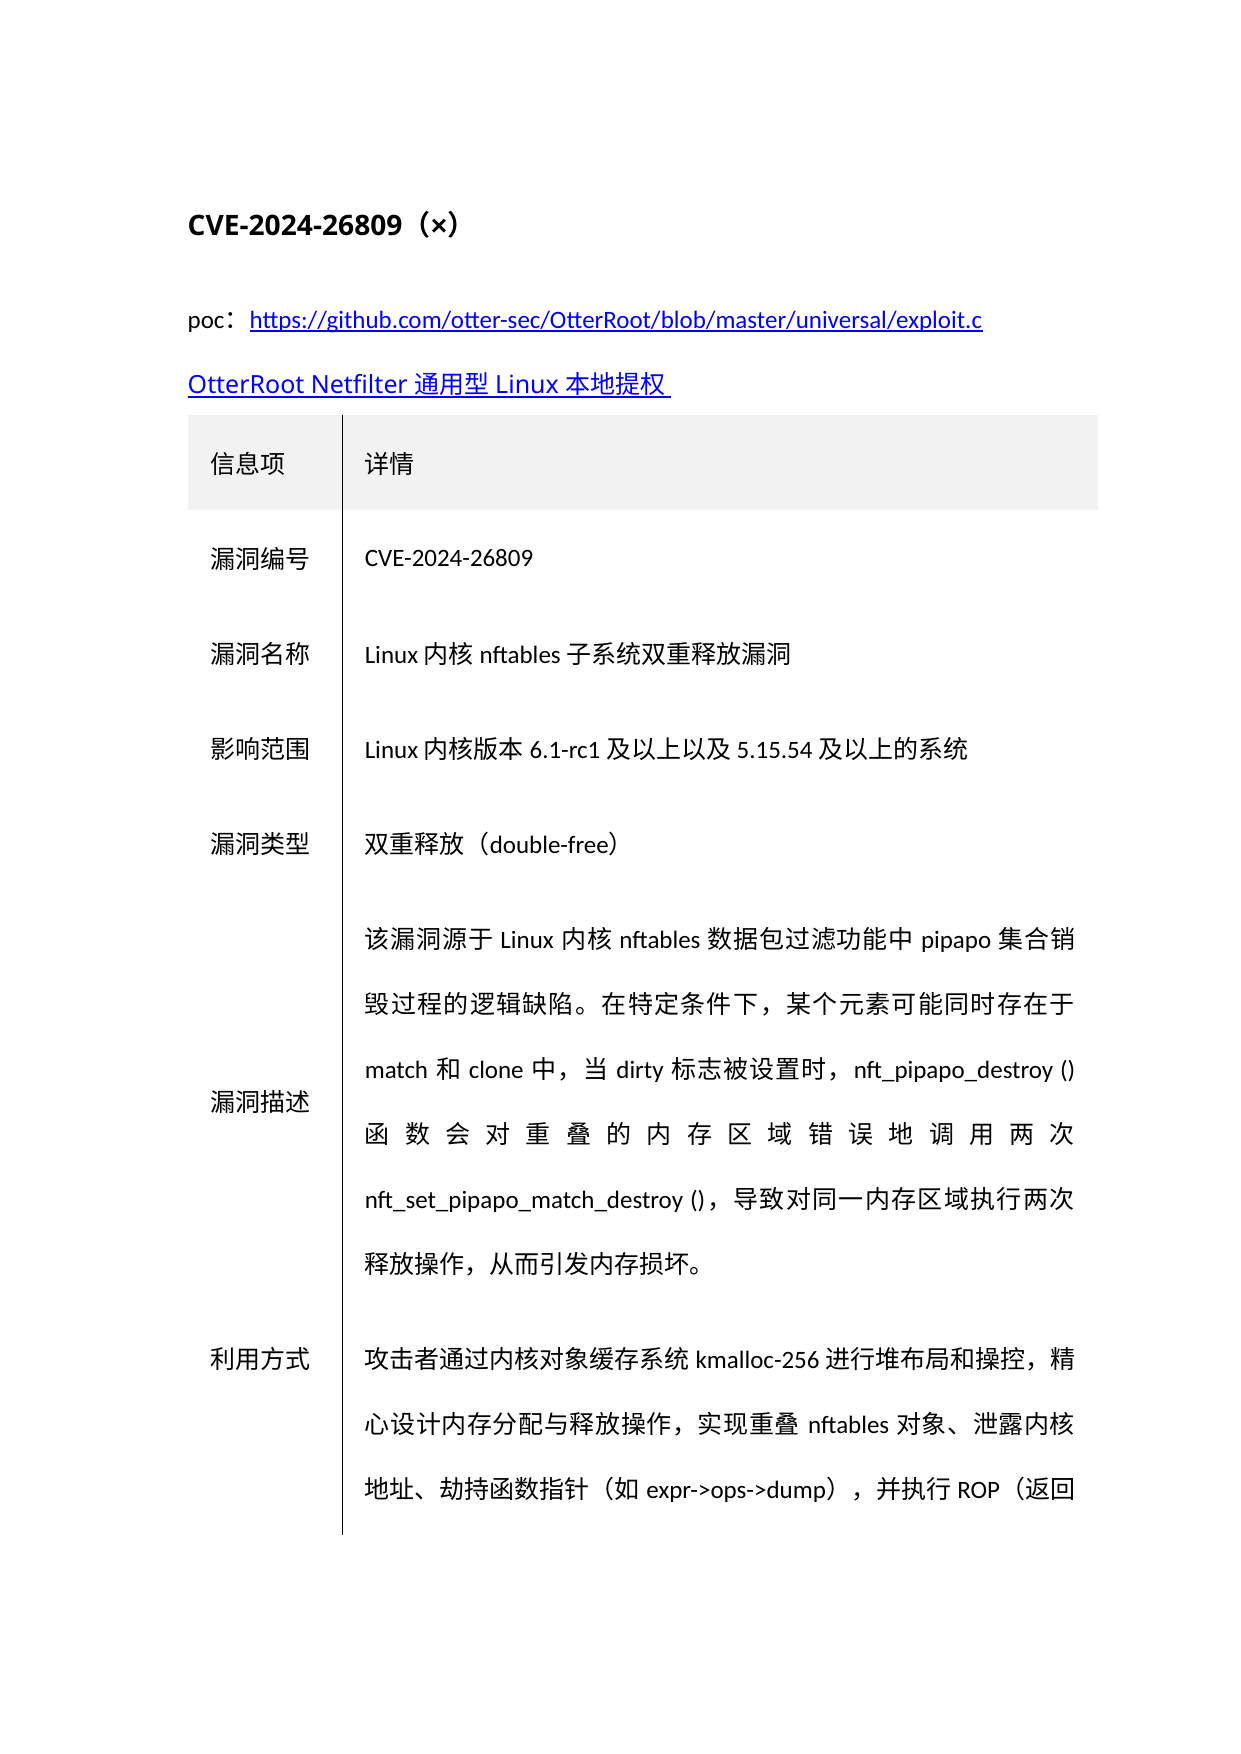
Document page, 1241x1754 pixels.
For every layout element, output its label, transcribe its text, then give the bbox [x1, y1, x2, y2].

table_cell 漏洞编号 [188, 510, 342, 605]
table_cell 利用方式 [188, 1310, 342, 1535]
table_cell 漏洞描述 [188, 890, 342, 1310]
table_cell 该漏洞源于 Linux 内核 nftables 数据包过滤功能中 pipapo 集合销毁过程的逻辑缺陷。在特定条件下，某个元素可能同时存在于 match 和 clone 中，当 dirty 标志被设置时，nft_pipapo_destroy () 函数会对重叠的内存区域错误地调用两次 nft_set_pipapo_match_destroy ()，导致对同一内存区域执行两次释放操作，从而引发内存损坏。 [343, 890, 1098, 1310]
subtitle CVE-2024-26809（×） [187, 191, 1053, 256]
table_cell 影响范围 [188, 700, 342, 795]
table_header 信息项 [188, 415, 342, 510]
text OtterRoot Netfilter 通用型 Linux 本地提权 [187, 350, 1053, 415]
text poc：https://github.com/otter-sec/OtterRoot/blob/master/universal/exploit.c [187, 285, 1053, 350]
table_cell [343, 1310, 1098, 1535]
table_cell 双重释放（double-free） [343, 795, 1098, 890]
table_cell Linux 内核版本 6.1-rc1 及以上以及 5.15.54 及以上的系统 [343, 700, 1098, 795]
table_cell 漏洞名称 [188, 605, 342, 700]
table_cell CVE-2024-26809 [343, 510, 1098, 605]
table_cell 漏洞类型 [188, 795, 342, 890]
table_cell Linux 内核 nftables 子系统双重释放漏洞 [343, 605, 1098, 700]
table_header 详情 [343, 415, 1098, 510]
